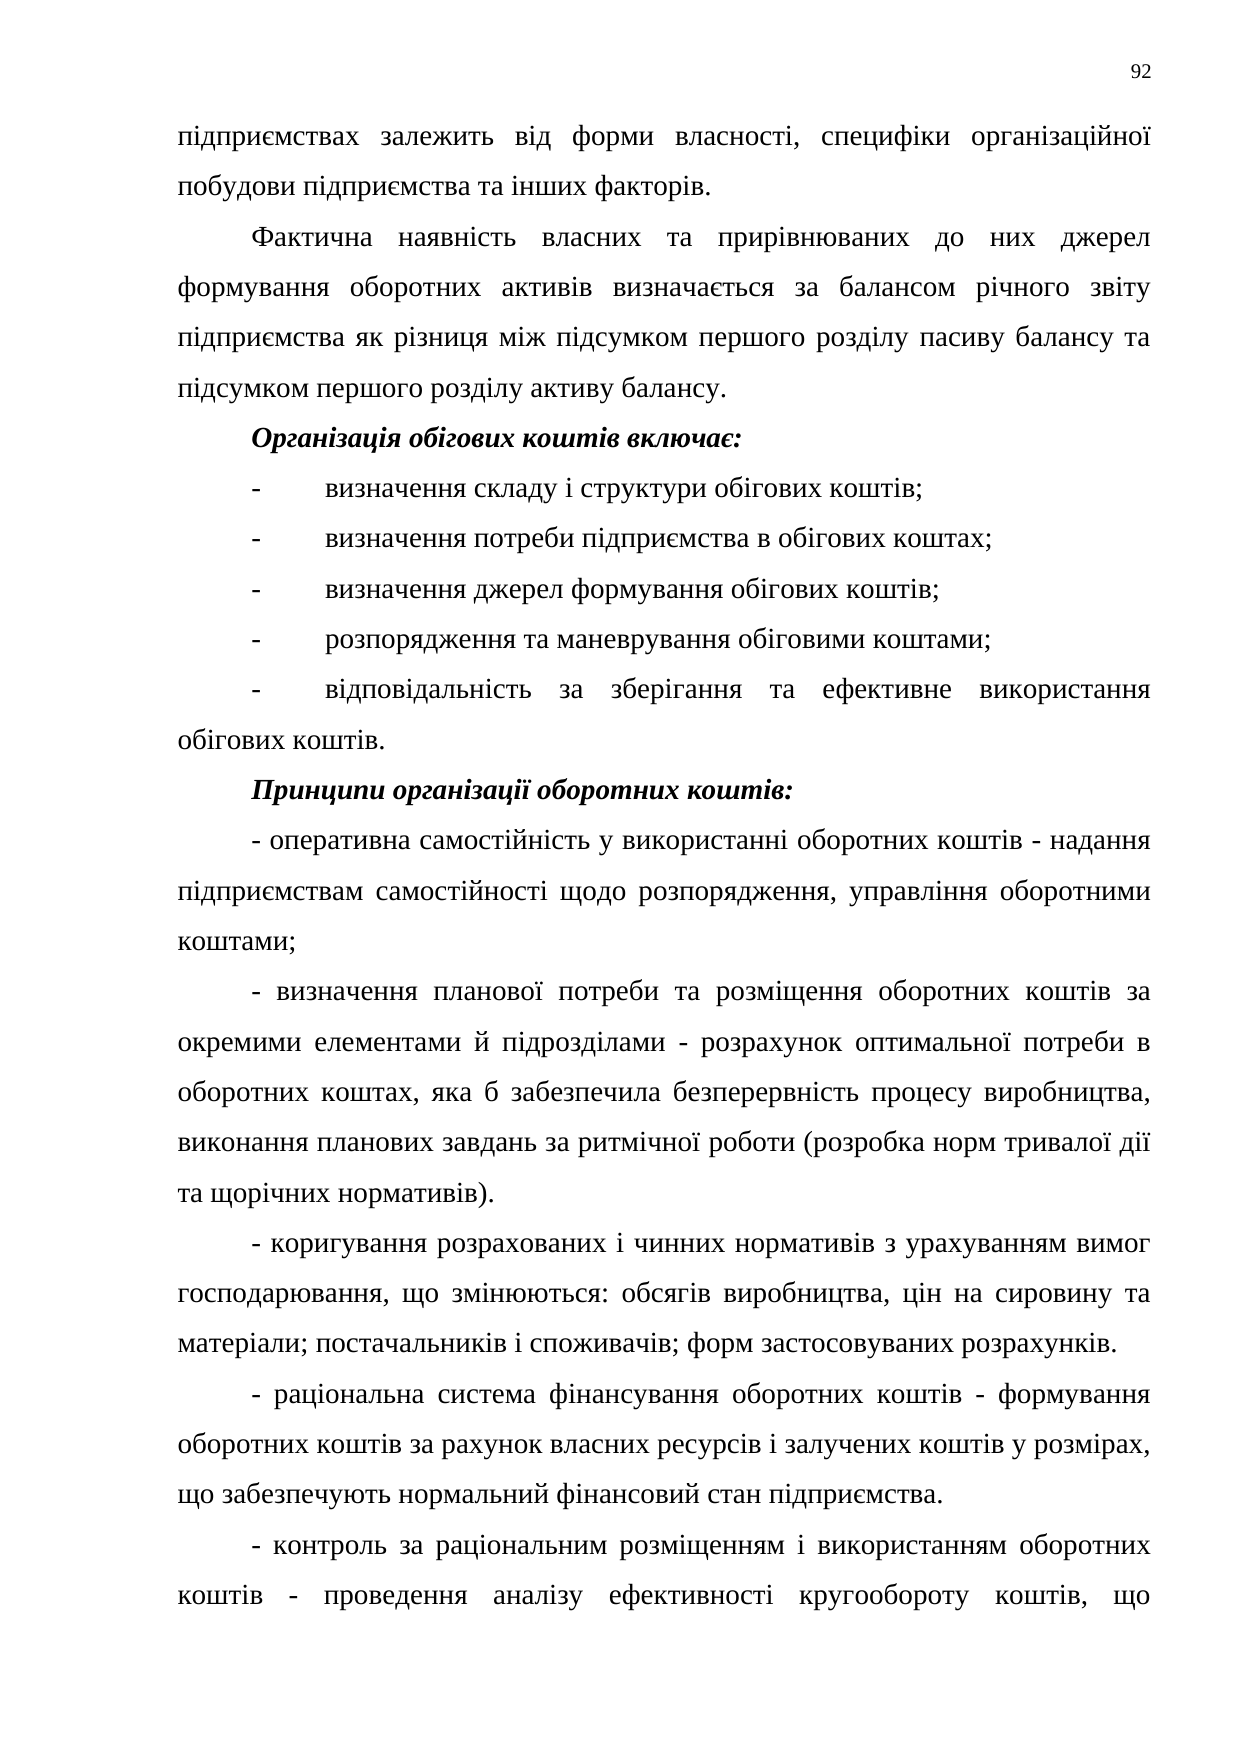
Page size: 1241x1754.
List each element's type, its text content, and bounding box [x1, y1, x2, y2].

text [177, 118, 1152, 202]
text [177, 1527, 1152, 1611]
list визначення джерел формування обігових коштів; [177, 571, 1152, 604]
text - раціональна система фінансування оборотних коштів - формування оборотних коштів за рахунок власних ресурсів і залучених коштів у розмірах, що забезпечують нормальний фінансовий стан підприємства. [177, 1376, 1152, 1510]
text Принципи організації оборотних коштів: [177, 772, 1152, 806]
text Фактична наявність власних та прирівнюваних до них джерел формування оборотних активів визначається за балансом річного звіту підприємства як різниця між підсумком першого розділу пасиву балансу та підсумком першого розділу активу балансу. [177, 219, 1152, 403]
text - визначення планової потреби та розміщення оборотних коштів за окремими елементами й підрозділами - розрахунок оптимальної потреби в оборотних коштах, яка б забезпечила безперервність процесу виробництва, виконання планових завдань за ритмічної роботи (розробка норм тривалої дії та щорічних нормативів). [177, 973, 1152, 1208]
list визначення потреби підприємства в обігових коштах; [177, 521, 1152, 554]
list розпорядження та маневрування обіговими коштами; [177, 621, 1152, 655]
list відповідальність за зберігання та ефективне використання обігових коштів. [177, 672, 1152, 755]
text Організація обігових коштів включає: [177, 420, 1152, 453]
list визначення складу і структури обігових коштів; [177, 470, 1152, 504]
text - оперативна самостійність у використанні оборотних коштів - надання підприємствам самостійності щодо розпорядження, управління оборотними коштами; [177, 822, 1152, 957]
text - коригування розрахованих і чинних нормативів з урахуванням вимог господарювання, що змінюються: обсягів виробництва, цін на сировину та матеріали; постачальників і споживачів; форм застосовуваних розрахунків. [177, 1225, 1152, 1359]
